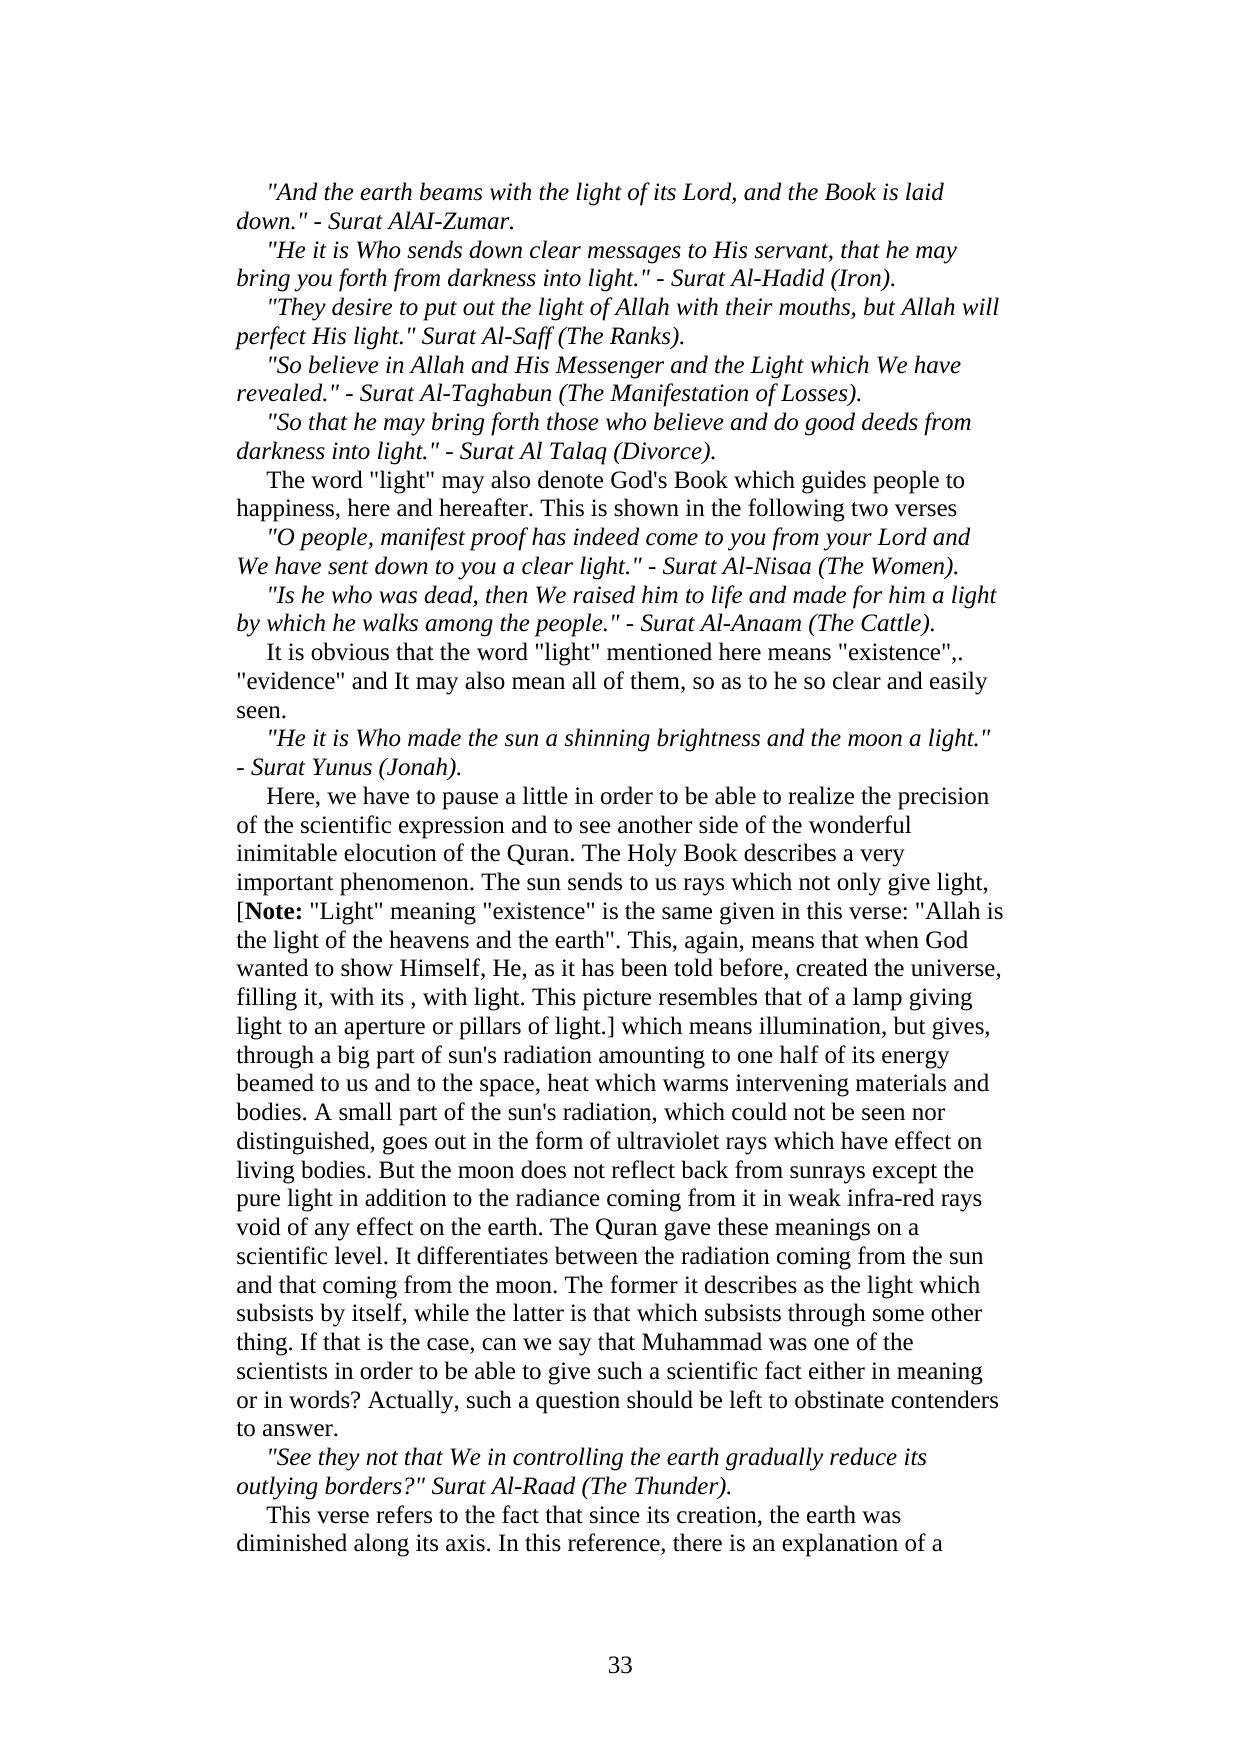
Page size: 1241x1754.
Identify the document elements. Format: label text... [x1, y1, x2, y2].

text "They desire to put out the light of Allah with their mouths, but Allah will perfect His light." Surat Al-Saff (The Ranks). [236, 292, 1004, 350]
text "He it is Who made the sun a shinning brightness and the moon a light." - Surat Yunus (Jonah). [236, 723, 1004, 781]
text "So that he may bring forth those who believe and do good deeds from darkness into light." - Surat Al Talaq (Divorce). [236, 407, 1004, 465]
text "O people, manifest proof has indeed come to you from your Lord and We have sent down to you a clear light." - Surat Al-Nisaa (The Women). [236, 522, 1004, 580]
text Here, we have to pause a little in order to be able to realize the precision of the scientific expression and to see another side of the wonderful inimitable elocution of the Quran. The Holy Book describes a very important phenomenon. The sun sends to us rays which not only give light, [Note: "Light" meaning "existence" is the same given in this verse: "Allah is the light of the heavens and the earth". This, again, means that when God wanted to show Himself, He, as it has been told before, created the universe, filling it, with its , with light. This picture resembles that of a lamp giving light to an aperture or pillars of light.] which means illumination, but gives, through a big part of sun's radiation amounting to one half of its energy beamed to us and to the space, heat which warms intervening materials and bodies. A small part of the sun's radiation, which could not be seen nor distinguished, goes out in the form of ultraviolet rays which have effect on living bodies. But the moon does not reflect back from sunrays except the pure light in addition to the radiance coming from it in weak infra-red rays void of any effect on the earth. The Quran gave these meanings on a scientific level. It differentiates between the radiation coming from the sun and that coming from the moon. The former it describes as the light which subsists by itself, while the latter is that which subsists through some other thing. If that is the case, can we say that Muhammad was one of the scientists in order to be able to give such a scientific fact either in meaning or in words? Actually, such a question should be left to obstinate contenders to answer. [236, 781, 1004, 1442]
text "He it is Who sends down clear messages to His servant, that he may bring you forth from darkness into light." - Surat Al-Hadid (Iron). [236, 235, 1004, 292]
text "So believe in Allah and His Messenger and the Light which We have revealed." - Surat Al-Taghabun (The Manifestation of Losses). [236, 350, 1004, 407]
text "Is he who was dead, then We raised him to life and made for him a light by which he walks among the people." - Surat Al-Anaam (The Cattle). [236, 580, 1004, 637]
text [236, 1500, 1004, 1557]
text "See they not that We in controlling the earth gradually reduce its outlying borders?" Surat Al-Raad (The Thunder). [236, 1442, 1004, 1500]
text "And the earth beams with the light of its Lord, and the Book is laid down." - Surat AlAI-Zumar. [236, 177, 1004, 235]
text It is obvious that the word "light" mentioned here means "existence",. "evidence" and It may also mean all of them, so as to he so clear and easily seen. [236, 637, 1004, 723]
text The word "light" may also denote God's Book which guides people to happiness, here and hereafter. This is shown in the following two verses [236, 465, 1004, 522]
